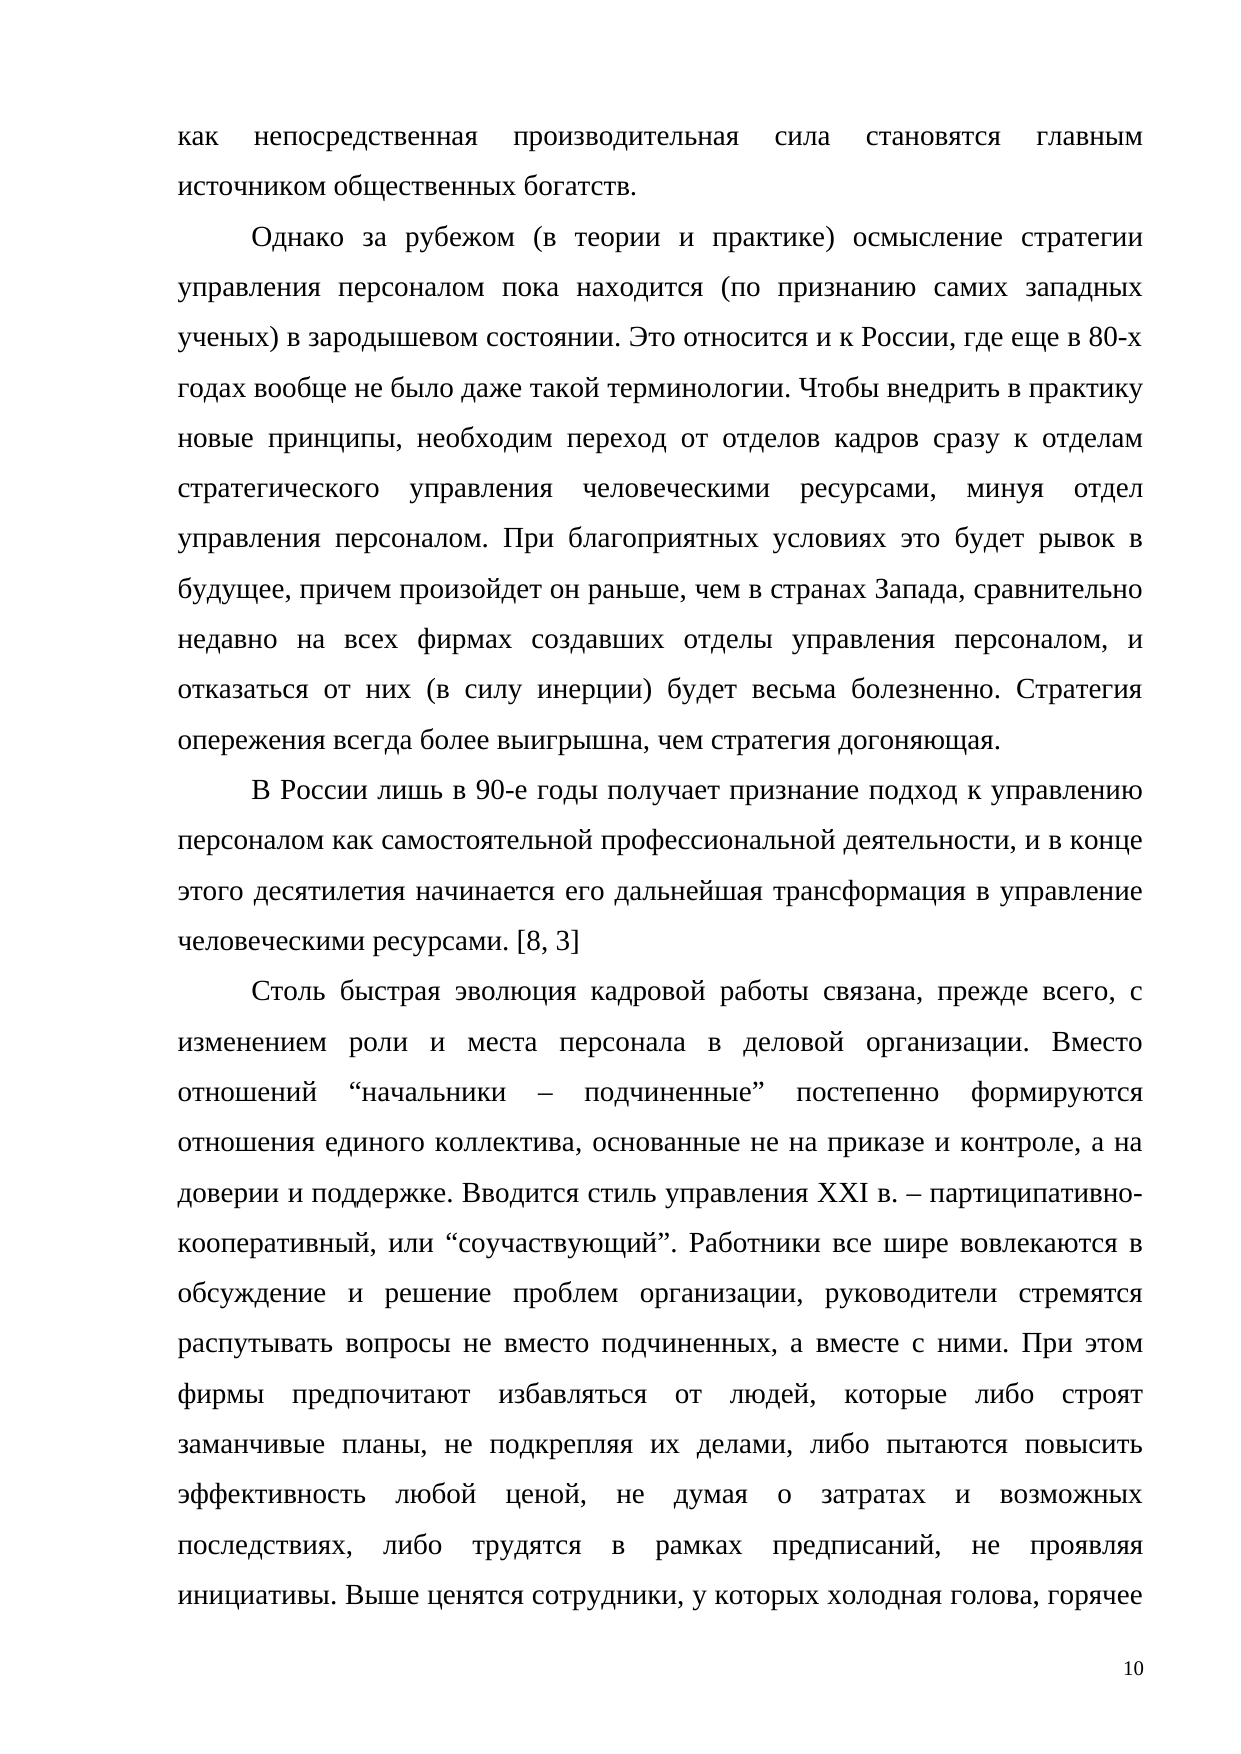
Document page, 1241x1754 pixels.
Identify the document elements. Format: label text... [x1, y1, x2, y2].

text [177, 973, 1144, 1611]
text В России лишь в 90-е годы получает признание подход к управлению персоналом как самостоятельной профессиональной деятельности, и в конце этого десятилетия начинается его дальнейшая трансформация в управление человеческими ресурсами. [8, 3] [177, 772, 1144, 957]
text Однако за рубежом (в теории и практике) осмысление стратегии управления персоналом пока находится (по признанию самих западных ученых) в зародышевом состоянии. Это относится и к России, где еще в 80-х годах вообще не было даже такой терминологии. Чтобы внедрить в практику новые принципы, необходим переход от отделов кадров сразу к отделам стратегического управления человеческими ресурсами, минуя отдел управления персоналом. При благоприятных условиях это будет рывок в будущее, причем произойдет он раньше, чем в странах Запада, сравнительно недавно на всех фирмах создавших отделы управления персоналом, и отказаться от них (в силу инерции) будет весьма болезненно. Стратегия опережения всегда более выигрышна, чем стратегия догоняющая. [177, 219, 1144, 755]
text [177, 118, 1144, 202]
